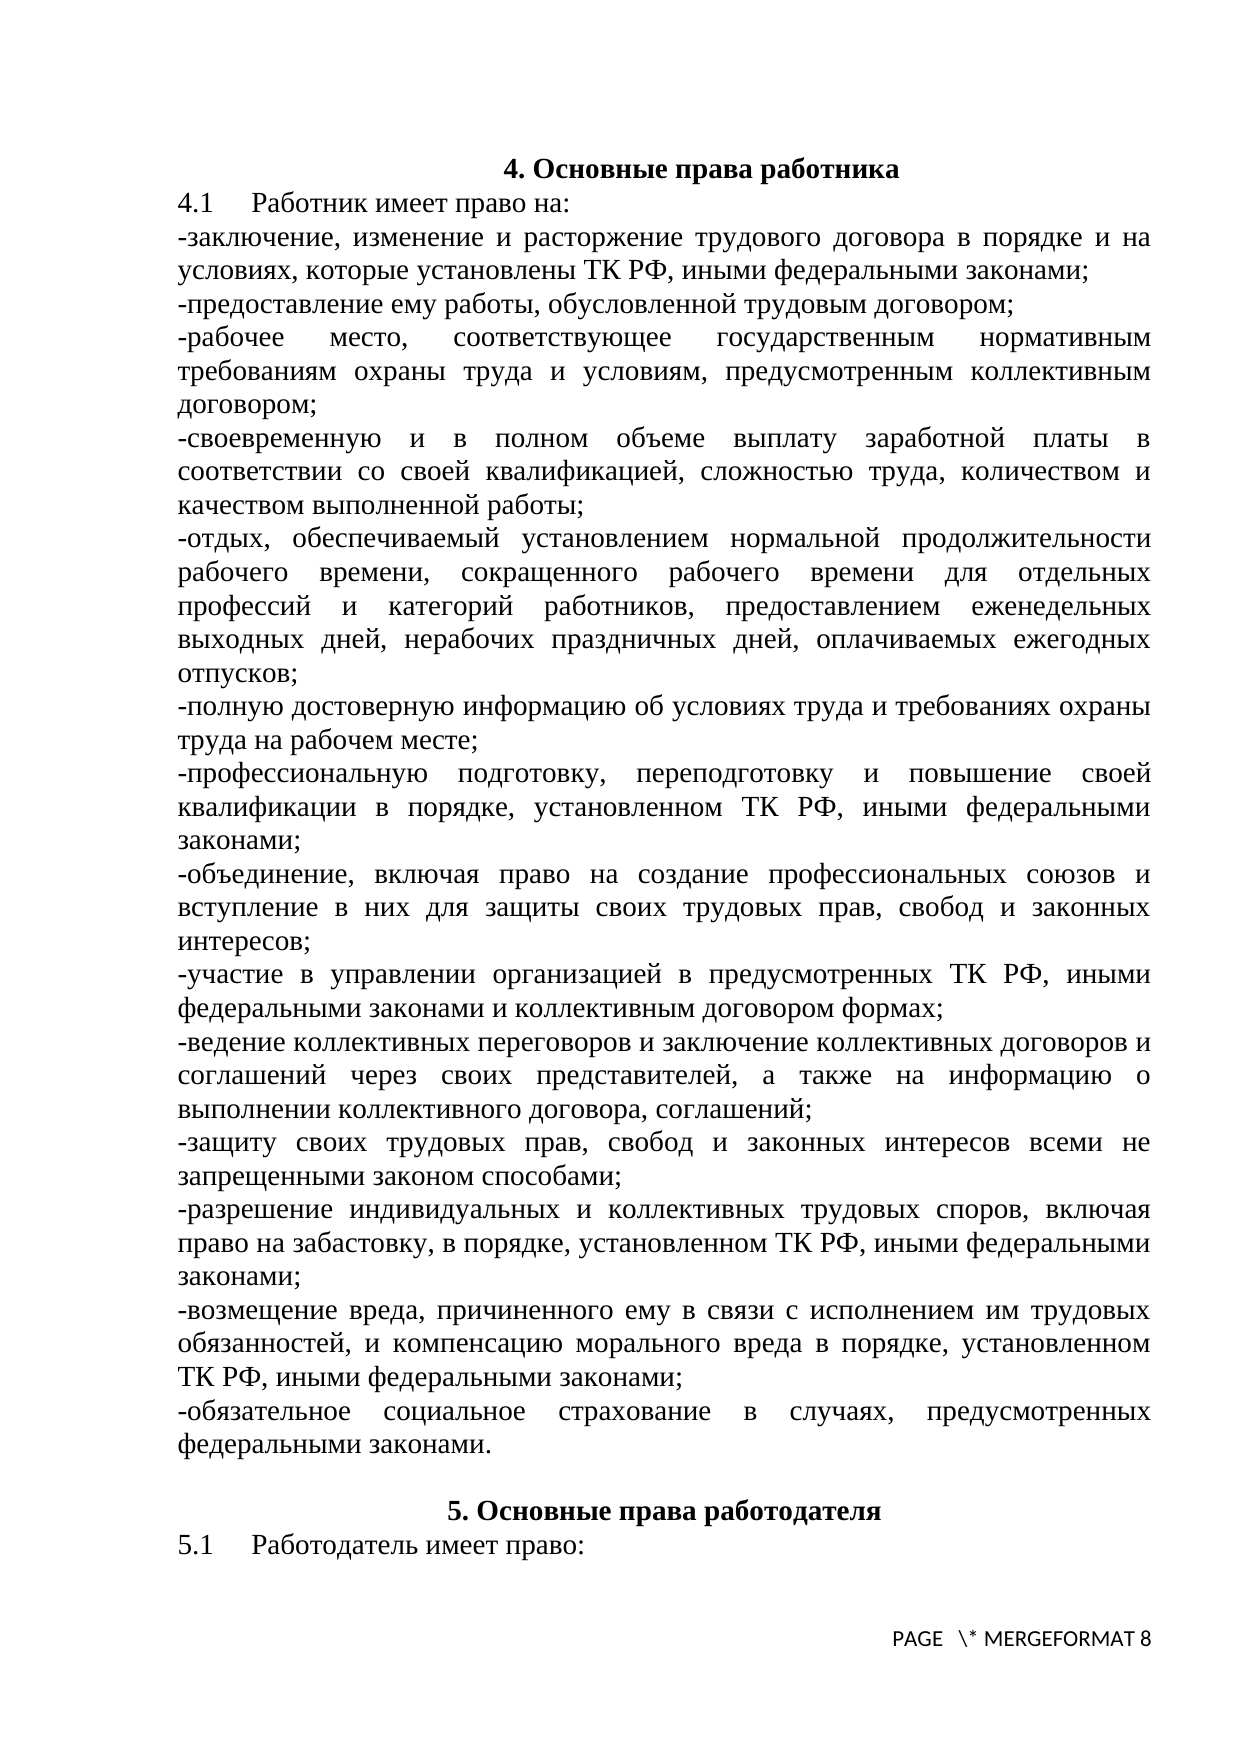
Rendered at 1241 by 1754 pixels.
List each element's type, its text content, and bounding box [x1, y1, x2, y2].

text -ведение коллективных переговоров и заключение коллективных договоров и соглашений через своих представителей, а также на информацию о выполнении коллективного договора, соглашений; [177, 1024, 1152, 1124]
text -разрешение индивидуальных и коллективных трудовых споров, включая право на забастовку, в порядке, установленном ТК РФ, иными федеральными законами; [177, 1191, 1152, 1292]
text 4.1 Работник имеет право на: [177, 185, 1152, 219]
text -участие в управлении организацией в предусмотренных ТК РФ, иными федеральными законами и коллективным договором формах; [177, 957, 1152, 1024]
text -обязательное социальное страхование в случаях, предусмотренных федеральными законами. [177, 1393, 1152, 1460]
text -защиту своих трудовых прав, свобод и законных интересов всеми не запрещенными законом способами; [177, 1124, 1152, 1191]
text -своевременную и в полном объеме выплату заработной платы в соответствии со своей квалификацией, сложностью труда, количеством и качеством выполненной работы; [177, 420, 1152, 521]
text -возмещение вреда, причиненного ему в связи с исполнением им трудовых обязанностей, и компенсацию морального вреда в порядке, установленном ТК РФ, иными федеральными законами; [177, 1292, 1152, 1393]
text 4. Основные права работника [177, 152, 1152, 185]
text -полную достоверную информацию об условиях труда и требованиях охраны труда на рабочем месте; [177, 688, 1152, 755]
text -профессиональную подготовку, переподготовку и повышение своей квалификации в порядке, установленном ТК РФ, иными федеральными законами; [177, 755, 1152, 856]
text 5. Основные права работодателя [177, 1493, 1152, 1527]
text -отдых, обеспечиваемый установлением нормальной продолжительности рабочего времени, сокращенного рабочего времени для отдельных профессий и категорий работников, предоставлением еженедельных выходных дней, нерабочих праздничных дней, оплачиваемых ежегодных отпусков; [177, 521, 1152, 688]
text -объединение, включая право на создание профессиональных союзов и вступление в них для защиты своих трудовых прав, свобод и законных интересов; [177, 856, 1152, 957]
text 5.1 Работодатель имеет право: [177, 1527, 1152, 1560]
text -рабочее место, соответствующее государственным нормативным требованиям охраны труда и условиям, предусмотренным коллективным договором; [177, 319, 1152, 420]
text -заключение, изменение и расторжение трудового договора в порядке и на условиях, которые установлены ТК РФ, иными федеральными законами; [177, 219, 1152, 286]
text -предоставление ему работы, обусловленной трудовым договором; [177, 286, 1152, 319]
